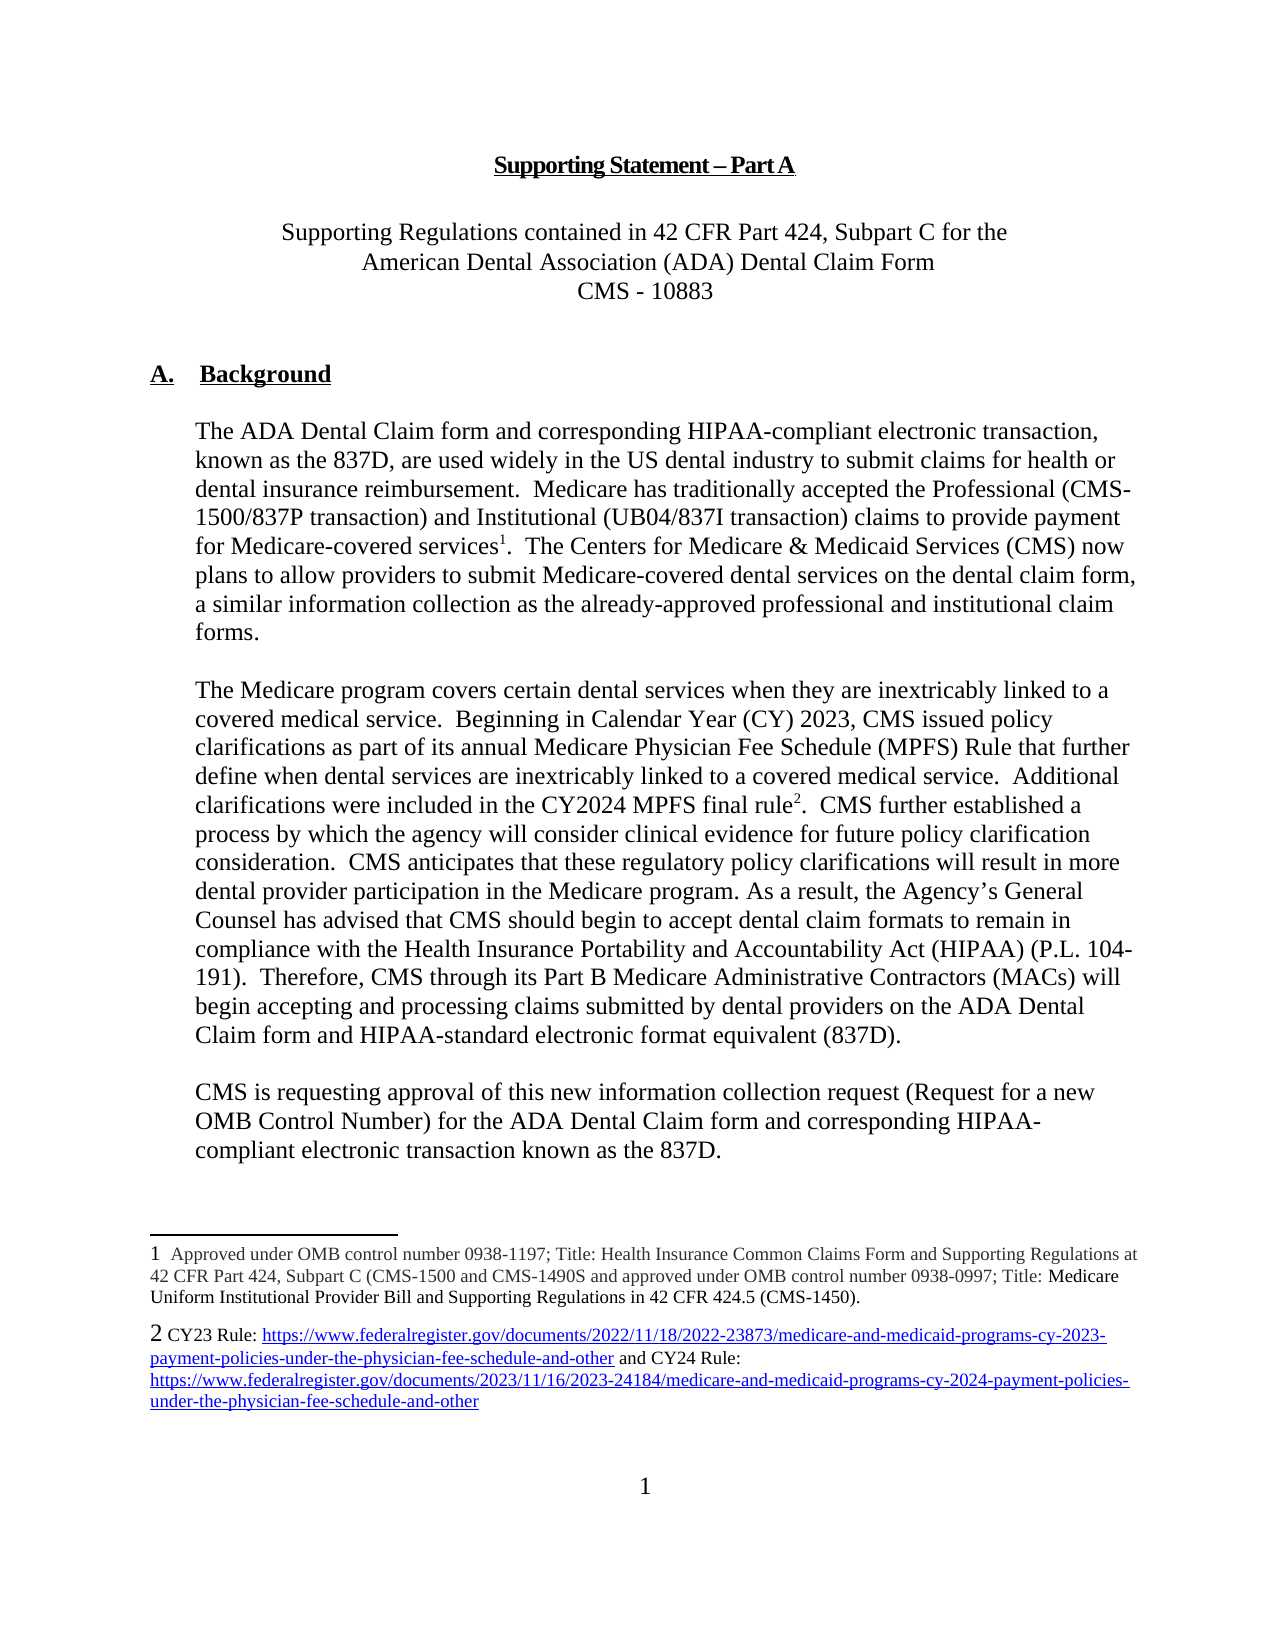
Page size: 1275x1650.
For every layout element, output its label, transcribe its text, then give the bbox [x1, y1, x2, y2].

text CMS is requesting approval of this new information collection request (Request for a new OMB Control Number) for the ADA Dental Claim form and corresponding HIPAA-compliant electronic transaction known as the 837D. [195, 1077, 1140, 1164]
text The ADA Dental Claim form and corresponding HIPAA-compliant electronic transaction, known as the 837D, are used widely in the US dental industry to submit claims for health or dental insurance reimbursement. Medicare has traditionally accepted the Professional (CMS-1500/837P transaction) and Institutional (UB04/837I transaction) claims to provide payment for Medicare-covered services. The Centers for Medicare & Medicaid Services (CMS) now plans to allow providers to submit Medicare-covered dental services on the dental claim form, a similar information collection as the already-approved professional and institutional claim forms. [195, 416, 1140, 646]
text CMS - 10883 [150, 276, 1140, 305]
text Supporting Regulations contained in 42 CFR Part 424, Subpart C for the [281, 217, 1140, 246]
title Supporting Statement – Part A [150, 150, 1140, 179]
text The Medicare program covers certain dental services when they are inextricably linked to a covered medical service. Beginning in Calendar Year (CY) 2023, CMS issued policy clarifications as part of its annual Medicare Physician Fee Schedule (MPFS) Rule that further define when dental services are inextricably linked to a covered medical service. Additional clarifications were included in the CY2024 MPFS final rule. CMS further established a process by which the agency will consider clinical evidence for future policy clarification consideration. CMS anticipates that these regulatory policy clarifications will result in more dental provider participation in the Medicare program. As a result, the Agency’s General Counsel has advised that CMS should begin to accept dental claim formats to remain in compliance with the Health Insurance Portability and Accountability Act (HIPAA) (P.L. 104-191). Therefore, CMS through its Part B Medicare Administrative Contractors (MACs) will begin accepting and processing claims submitted by dental providers on the ADA Dental Claim form and HIPAA-standard electronic format equivalent (837D). [195, 646, 1140, 1049]
text American Dental Association (ADA) Dental Claim Form [150, 247, 1140, 276]
subtitle A. Background [150, 359, 1140, 387]
